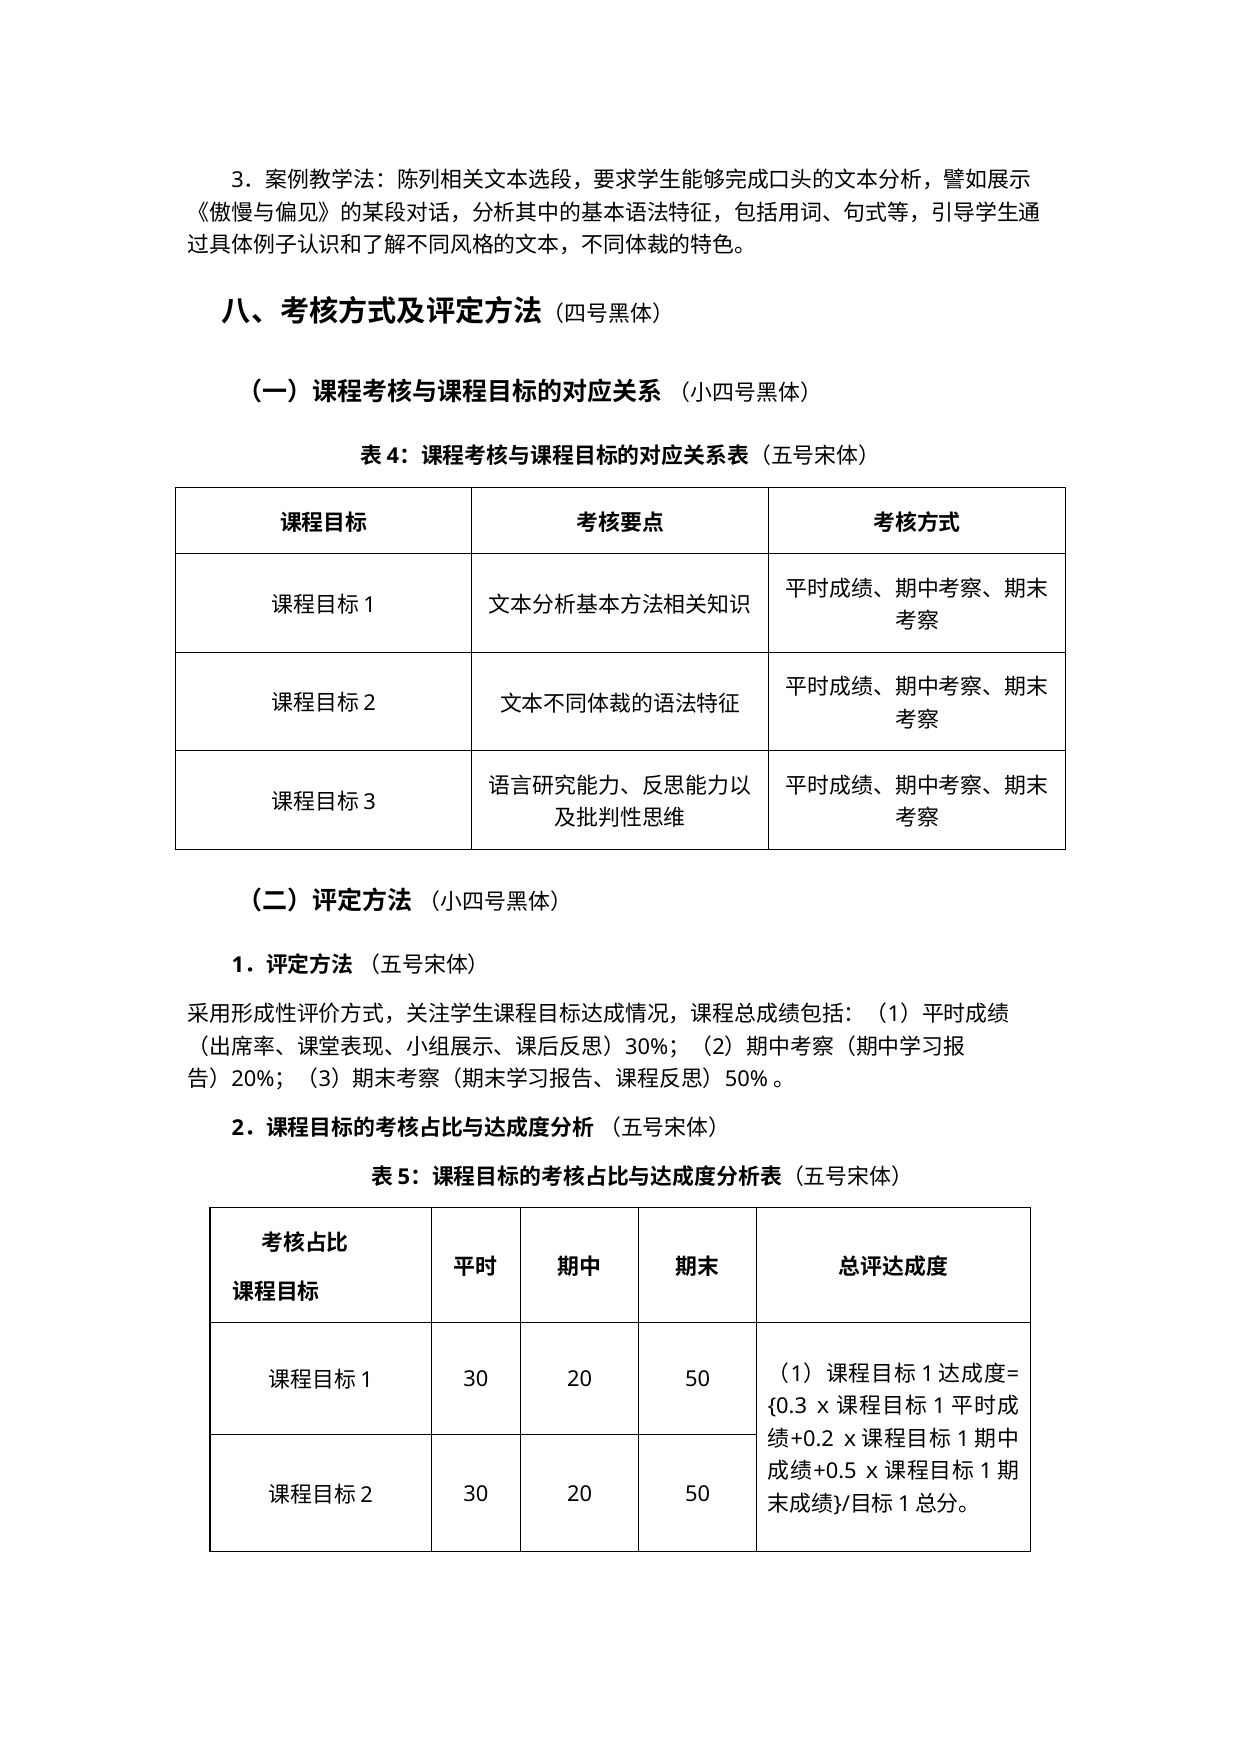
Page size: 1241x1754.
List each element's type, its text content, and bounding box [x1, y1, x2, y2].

table_cell 课程目标1 [176, 554, 471, 652]
text （二）评定方法 （小四号黑体） [187, 866, 1053, 931]
text 八、考核方式及评定方法（四号黑体） [187, 276, 1053, 341]
table_cell 平时成绩、期中考察、期末考察 [769, 554, 1065, 652]
table_header 考核要点 [472, 488, 768, 553]
table_cell 课程目标2 [211, 1435, 431, 1551]
table_cell 50 [639, 1323, 756, 1433]
text 2．课程目标的考核占比与达成度分析 （五号宋体） [187, 1110, 1053, 1142]
text 表4：课程考核与课程目标的对应关系表（五号宋体） [187, 438, 1053, 471]
table_cell 文本分析基本方法相关知识 [472, 554, 768, 652]
table_cell 平时成绩、期中考察、期末考察 [769, 653, 1065, 750]
text 1．评定方法 （五号宋体） [187, 947, 1053, 980]
text 表5：课程目标的考核占比与达成度分析表（五号宋体） [187, 1158, 1053, 1191]
text （一）课程考核与课程目标的对应关系 （小四号黑体） [187, 357, 1053, 422]
table_cell 30 [432, 1323, 520, 1433]
table_cell 语言研究能力、反思能力以及批判性思维 [472, 751, 768, 849]
table_cell 课程目标2 [176, 653, 471, 750]
table_header 期中 [521, 1208, 638, 1322]
table_cell 课程目标1 [211, 1323, 431, 1433]
table_header 期末 [639, 1208, 756, 1322]
table_cell 平时成绩、期中考察、期末考察 [769, 751, 1065, 849]
table_cell 20 [521, 1323, 638, 1433]
table_cell （1）课程目标1达成度={0.3ｘ课程目标1平时成绩+0.2ｘ课程目标1期中成绩+0.5ｘ课程目标1期末成绩}/目标1总分。 （2）课程目标2和目标3达成度按照上述方式计算 （3）课程目标达成度=课程目标1达成度+课程目标2达成度+课程目标3达成度 [757, 1323, 1030, 1551]
table_header 考核占比 课程目标 [211, 1208, 431, 1322]
table_header 课程目标 [176, 488, 471, 553]
table_cell 20 [521, 1435, 638, 1551]
text 采用形成性评价方式，关注学生课程目标达成情况，课程总成绩包括：（1）平时成绩（出席率、课堂表现、小组展示、课后反思）30%；（2）期中考察（期中学习报告）20%；（3）期末考察（期末学习报告、课程反思）50% 。 [187, 996, 1053, 1093]
table_header 总评达成度 [757, 1208, 1030, 1322]
table_cell 30 [432, 1435, 520, 1551]
table_cell 文本不同体裁的语法特征 [472, 653, 768, 750]
table_cell 课程目标3 [176, 751, 471, 849]
text 3．案例教学法：陈列相关文本选段，要求学生能够完成口头的文本分析，譬如展示《傲慢与偏见》的某段对话，分析其中的基本语法特征，包括用词、句式等，引导学生通过具体例子认识和了解不同风格的文本，不同体裁的特色。 [187, 162, 1053, 259]
table_header 平时 [432, 1208, 520, 1322]
table_header 考核方式 [769, 488, 1065, 553]
table_cell 50 [639, 1435, 756, 1551]
